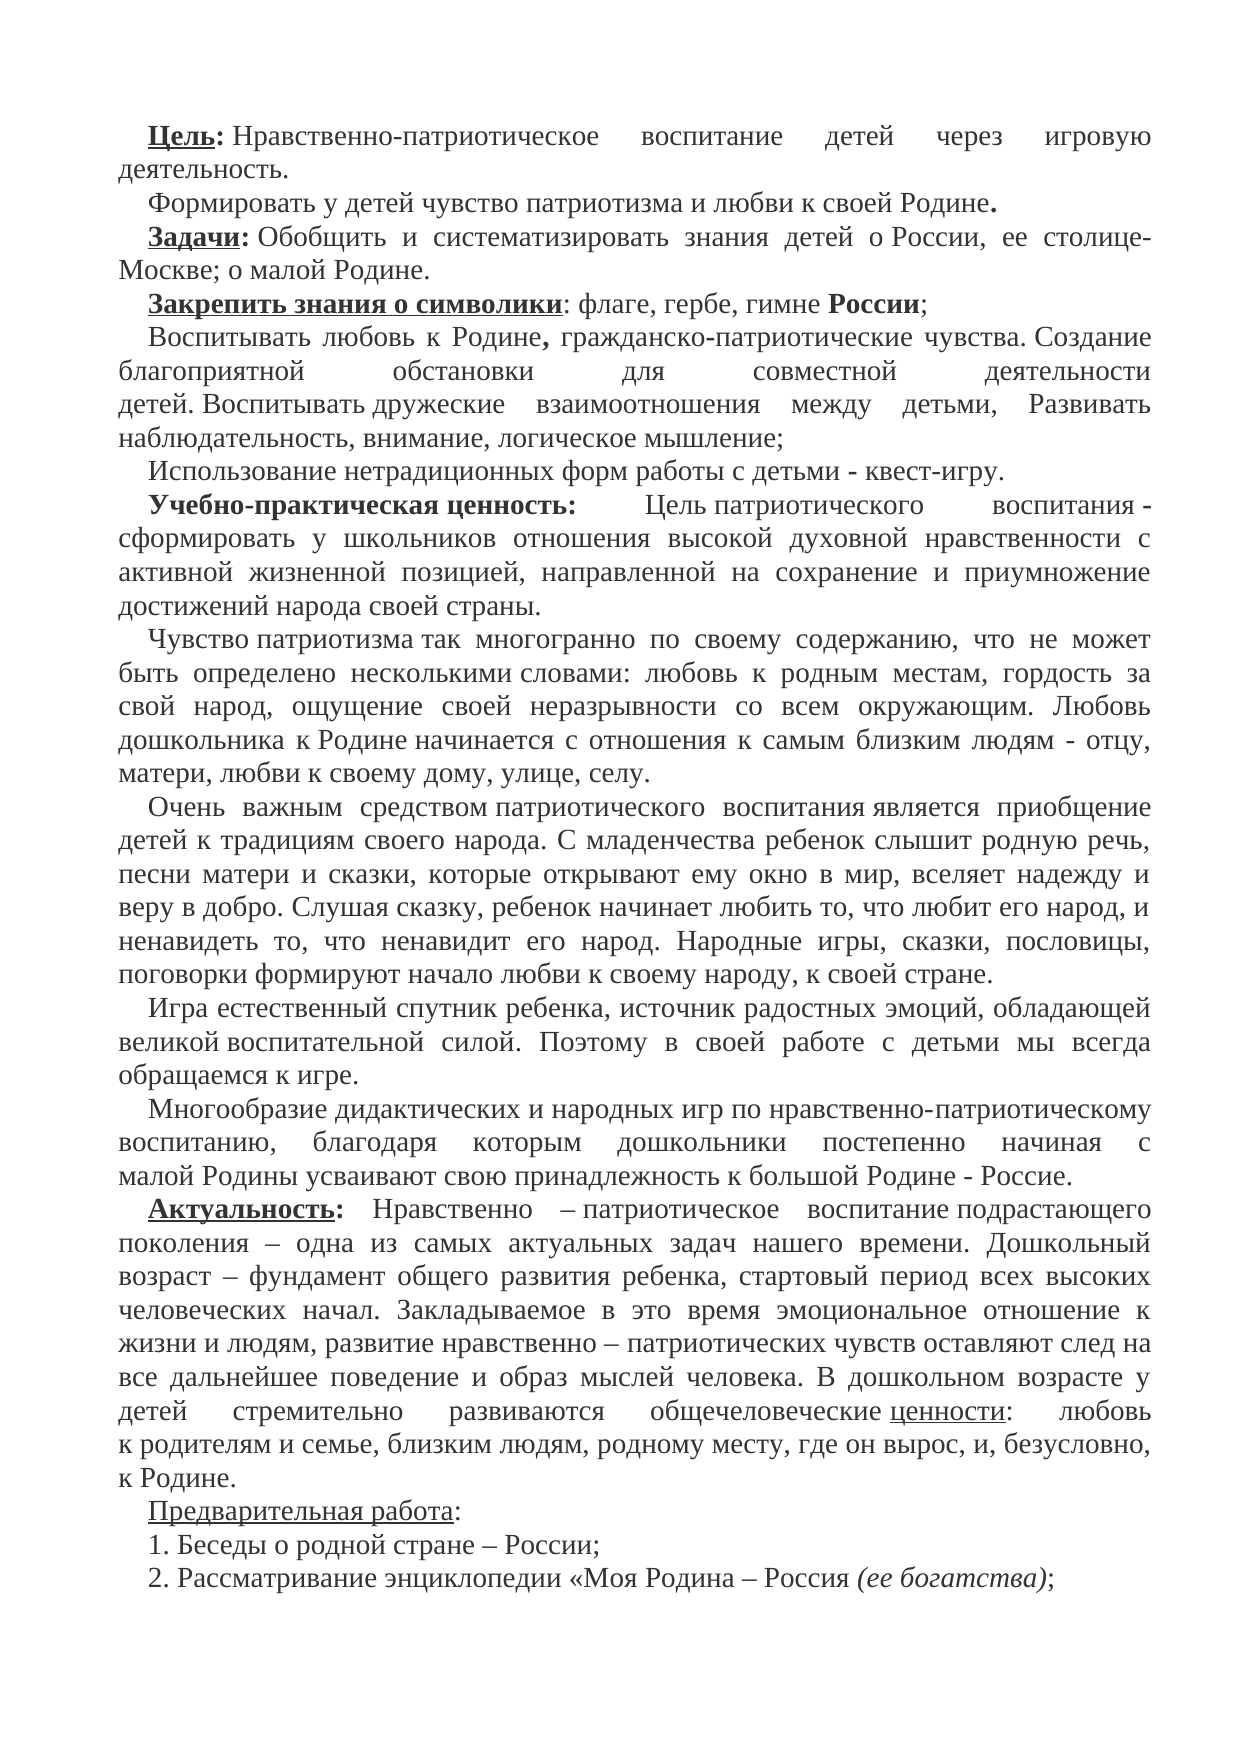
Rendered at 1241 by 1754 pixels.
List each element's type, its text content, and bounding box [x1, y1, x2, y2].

text Актуальность: Нравственно – патриотическое воспитание подрастающего поколения – одна из самых актуальных задач нашего времени. Дошкольный возраст – фундамент общего развития ребенка, стартовый период всех высоких человеческих начал. Закладываемое в это время эмоциональное отношение к жизни и людям, развитие нравственно – патриотических чувств оставляют след на все дальнейшее поведение и образ мыслей человека. В дошкольном возрасте у детей стремительно развиваются общечеловеческие ценности: любовь к родителям и семье, близким людям, родному месту, где он вырос, и, безусловно, к Родине. [118, 1191, 1152, 1493]
text Очень важным средством патриотического воспитания является приобщение детей к традициям своего народа. С младенчества ребенок слышит родную речь, песни матери и сказки, которые открывают ему окно в мир, вселяет надежду и веру в добро. Слушая сказку, ребенок начинает любить то, что любит его народ, и ненавидеть то, что ненавидит его народ. Народные игры, сказки, пословицы, поговорки формируют начало любви к своему народу, к своей стране. [118, 789, 1152, 990]
text 2. Рассматривание энциклопедии «Моя Родина – Россия (ее богатства); [118, 1560, 1152, 1594]
text Воспитывать любовь к Родине, гражданско-патриотические чувства. Создание благоприятной обстановки для совместной деятельности детей. Воспитывать дружеские взаимоотношения между детьми, Развивать наблюдательность, внимание, логическое мышление; [118, 319, 1152, 453]
text Использование нетрадиционных форм работы с детьми - квест-игру. [118, 453, 1152, 487]
text Чувство патриотизма так многогранно по своему содержанию, что не может быть определено несколькими словами: любовь к родным местам, гордость за свой народ, ощущение своей неразрывности со всем окружающим. Любовь дошкольника к Родине начинается с отношения к самым близким людям - отцу, матери, любви к своему дому, улице, селу. [118, 621, 1152, 789]
text Учебно-практическая ценность: Цель патриотического воспитания - сформировать у школьников отношения высокой духовной нравственности с активной жизненной позицией, направленной на сохранение и приумножение достижений народа своей страны. [118, 487, 1152, 621]
text 1. Беседы о родной стране – России; [118, 1527, 1152, 1560]
text Задачи: Обобщить и систематизировать знания детей о России, ее столице- Москве; о малой Родине. [118, 219, 1152, 286]
text Цель: Нравственно-патриотическое воспитание детей через игровую деятельность. [118, 118, 1152, 185]
text Формировать у детей чувство патриотизма и любви к своей Родине. [118, 185, 1152, 219]
text Закрепить знания о символики: флаге, гербе, гимне России; [118, 286, 1152, 319]
text Многообразие дидактических и народных игр по нравственно-патриотическому воспитанию, благодаря которым дошкольники постепенно начиная с малой Родины усваивают свою принадлежность к большой Родине - Россие. [118, 1091, 1152, 1191]
text Предварительная работа: [118, 1493, 1152, 1527]
text Игра естественный спутник ребенка, источник радостных эмоций, обладающей великой воспитательной силой. Поэтому в своей работе с детьми мы всегда обращаемся к игре. [118, 990, 1152, 1091]
